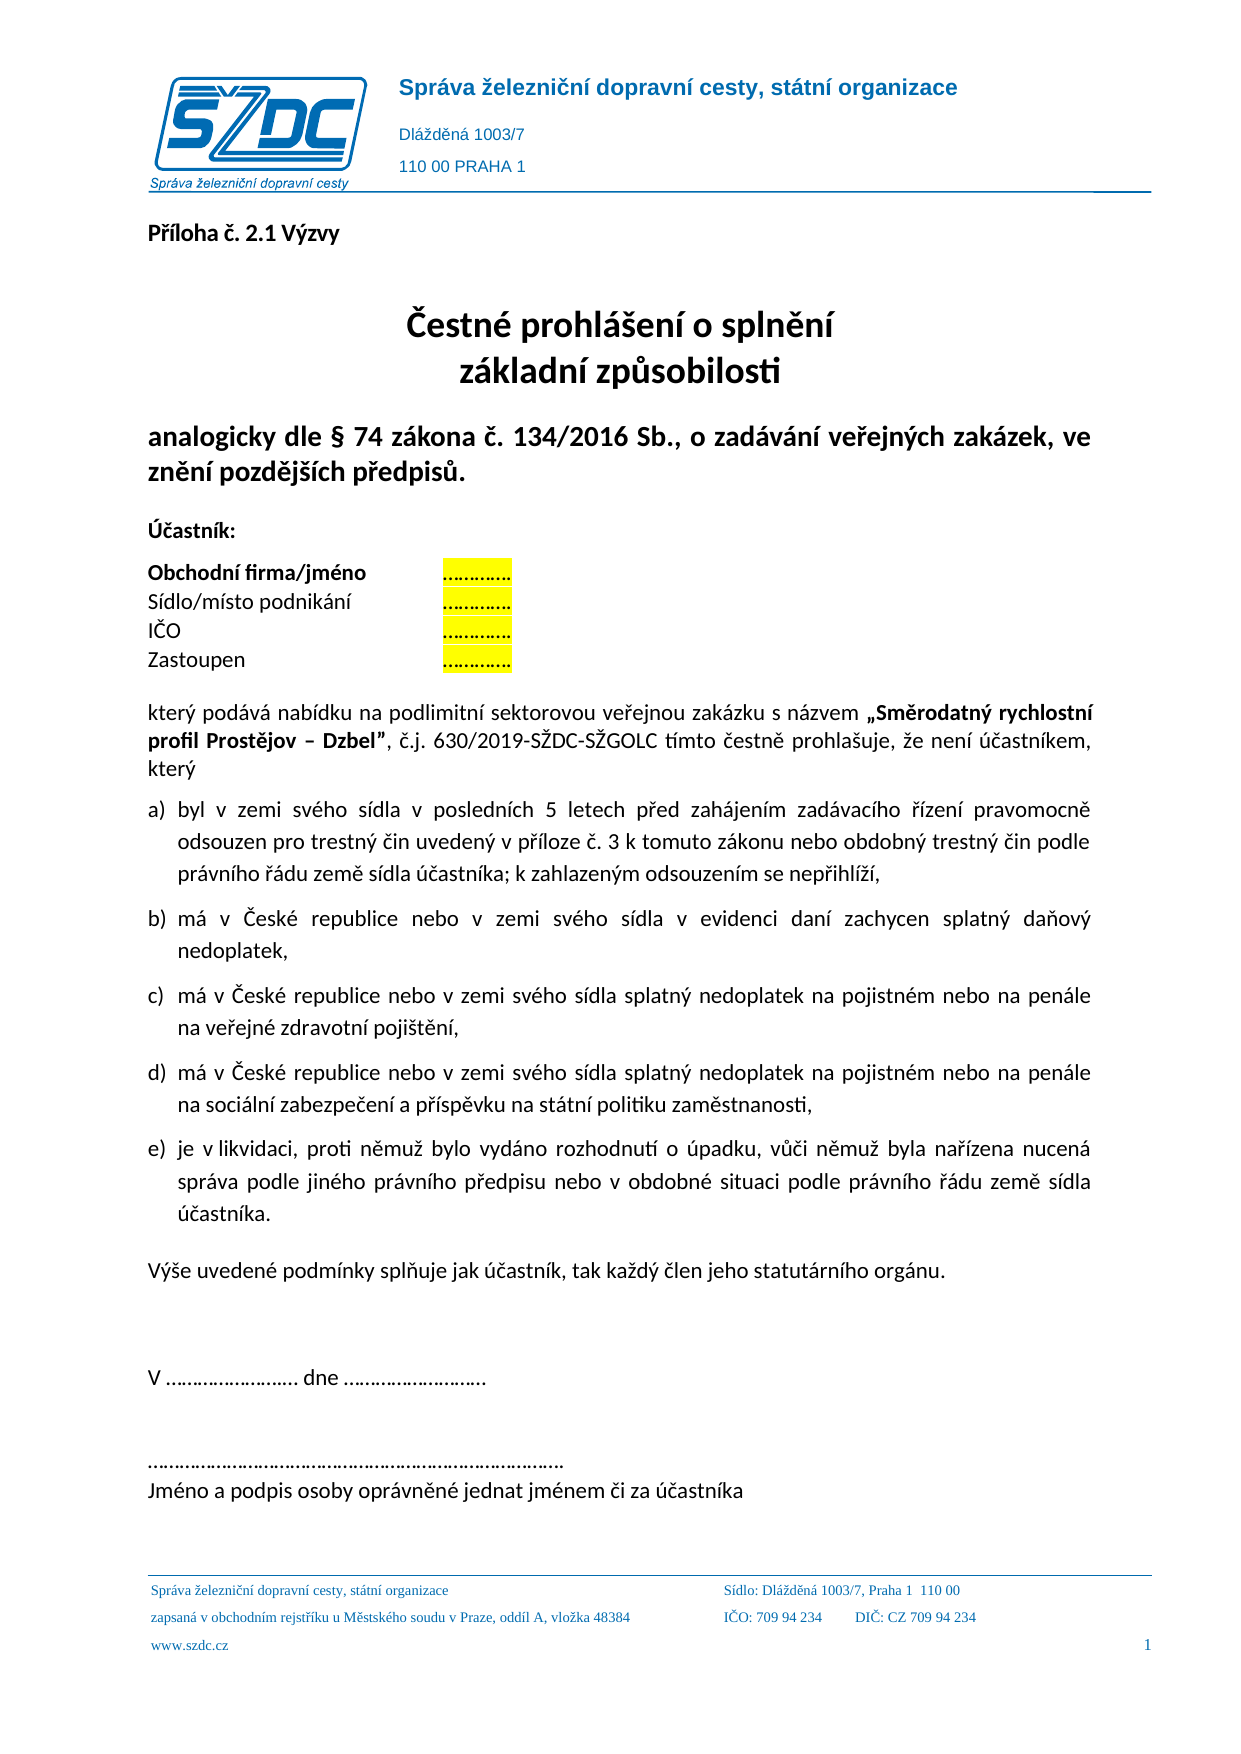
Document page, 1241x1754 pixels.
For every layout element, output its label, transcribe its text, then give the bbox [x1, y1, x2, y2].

text a) byl v zemi svého sídla v posledních 5 letech před zahájením zadávacího řízení pravomocně odsouzen pro trestný čin uvedený v příloze č. 3 k tomuto zákonu nebo obdobný trestný čin podle právního řádu země sídla účastníka; k zahlazeným odsouzením se nepřihlíží, [148, 795, 1093, 887]
text e) je v likvidaci, proti němuž bylo vydáno rozhodnutí o úpadku, vůči němuž byla nařízena nucená správa podle jiného právního předpisu nebo v obdobné situaci podle právního řádu země sídla účastníka. [148, 1134, 1093, 1227]
text Sídlo/místo podnikání …………. [148, 586, 1093, 615]
title analogicky dle § 74 zákona č. 134/2016 Sb., o zadávání veřejných zakázek, ve znění pozdějších předpisů. [148, 418, 1093, 489]
text Zastoupen …………. [148, 644, 1093, 673]
text b) má v České republice nebo v zemi svého sídla v evidenci daní zachycen splatný daňový nedoplatek, [148, 904, 1093, 964]
text c) má v České republice nebo v zemi svého sídla splatný nedoplatek na pojistném nebo na penále na veřejné zdravotní pojištění, [148, 981, 1093, 1041]
text V ………………….… dne ……………………… [148, 1362, 1092, 1391]
text který podává nabídku na podlimitní sektorovou veřejnou zakázku s názvem „Směrodatný rychlostní profil Prostějov – Dzbel”, č.j. 630/2019-SŽDC-SŽGOLC tímto čestně prohlašuje, že není účastníkem, který [148, 698, 1093, 782]
text IČO …………. [148, 615, 1093, 644]
text ……………………………………………………………………. [148, 1446, 1092, 1475]
text Obchodní firma/jméno …………. [148, 557, 1093, 586]
text Účastník: [148, 514, 1093, 545]
title Čestné prohlášení o splnění základní způsobilosti [148, 301, 1093, 393]
text Výše uvedené podmínky splňuje jak účastník, tak každý člen jeho statutárního orgánu. [148, 1256, 1093, 1284]
text d) má v České republice nebo v zemi svého sídla splatný nedoplatek na pojistném nebo na penále na sociální zabezpečení a příspěvku na státní politiku zaměstnanosti, [148, 1058, 1093, 1118]
text Příloha č. 2.1 Výzvy [148, 218, 1093, 248]
text Jméno a podpis osoby oprávněné jednat jménem či za účastníka [148, 1475, 1092, 1504]
